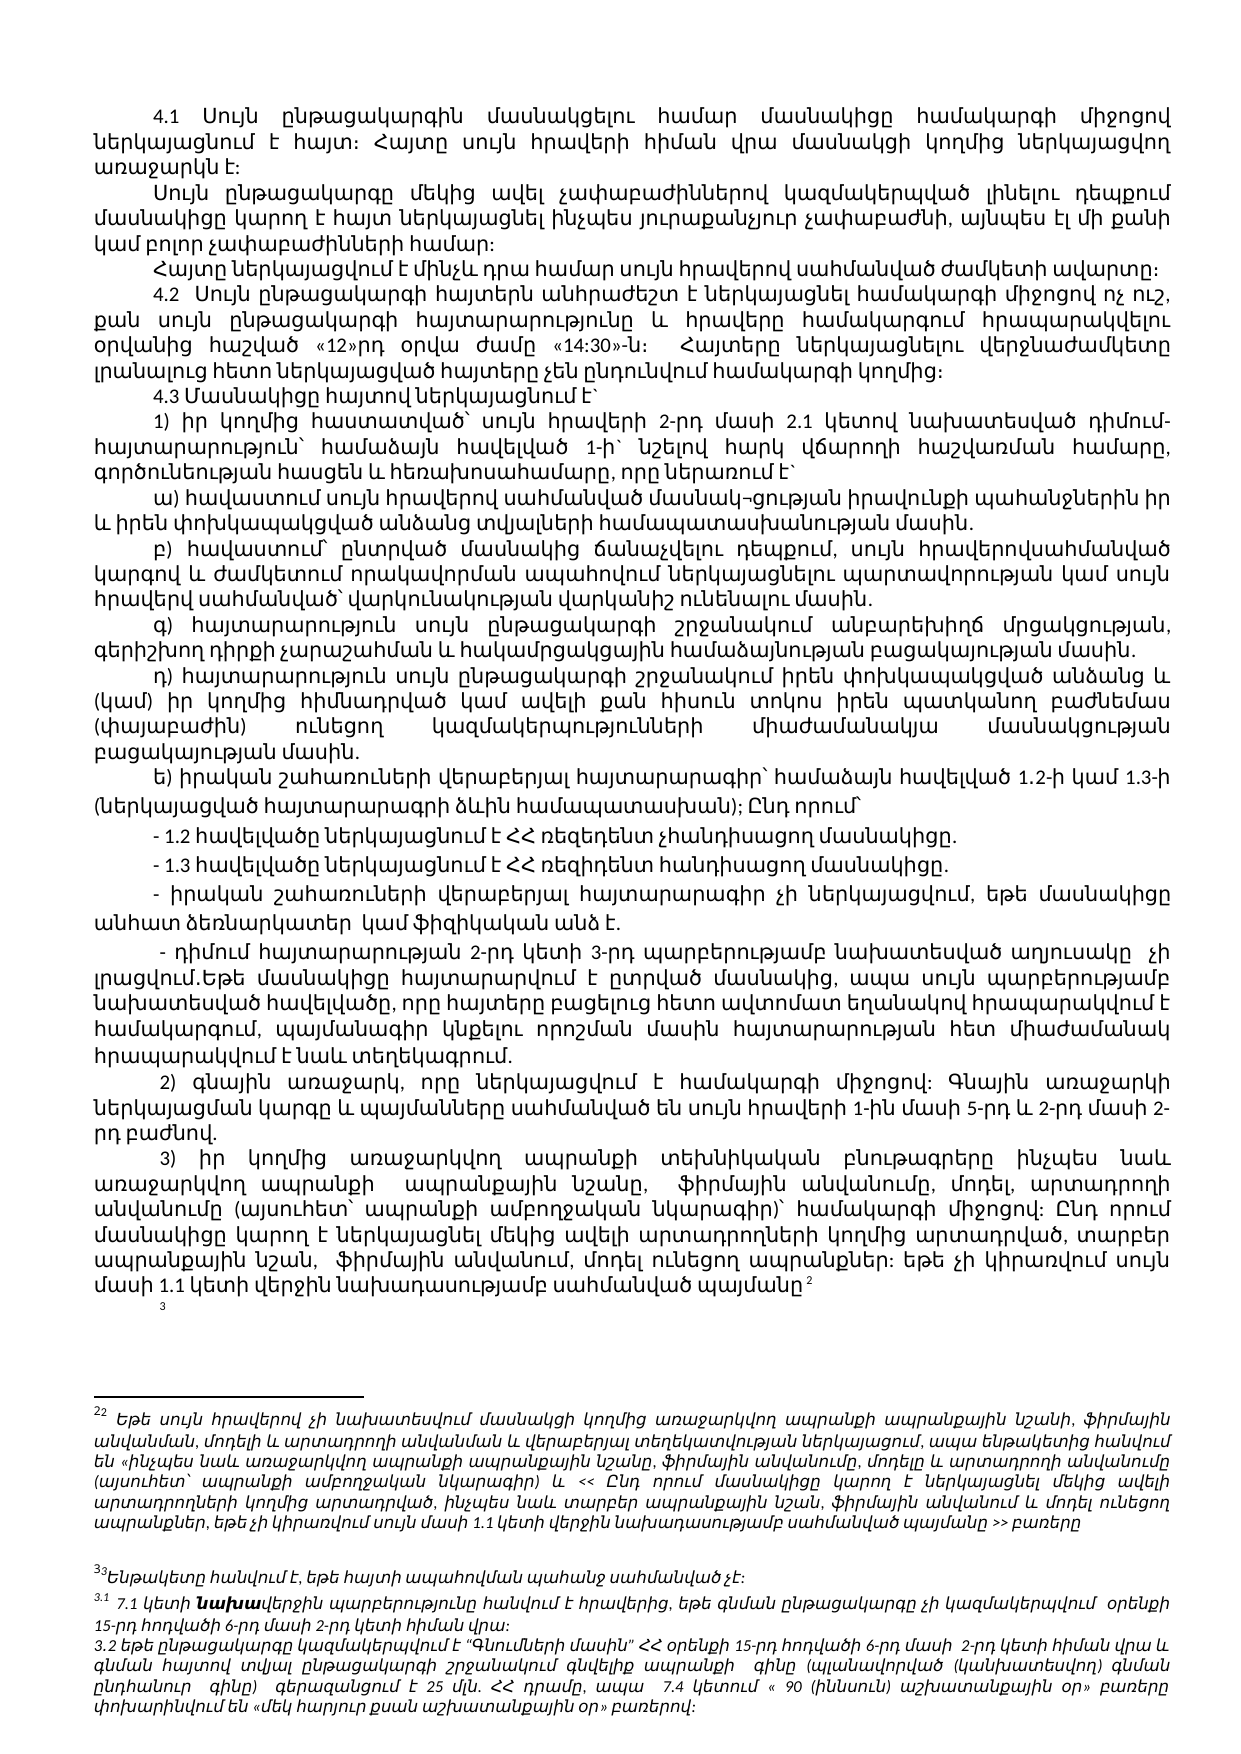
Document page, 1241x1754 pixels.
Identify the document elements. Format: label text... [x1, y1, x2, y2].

text 4.2 Սույն ընթացակարգի հայտերն անհրաժեշտ է ներկայացնել համակարգի միջոցով ոչ ուշ, քան սույն ընթացակարգի հայտարարությունը և հրավերը համակարգում հրապարակվելու օրվանից հաշված «12»րդ օրվա ժամը «14:30»-ն։ Հայտերը ներկայացնելու վերջնաժամկետը լրանալուց հետո ներկայացված հայտերը չեն ընդունվում համակարգի կողմից։ [94, 282, 1171, 383]
text 2) գնային առաջարկ, որը ներկայացվում է համակարգի միջոցով: Գնային առաջարկի ներկայացման կարգը և պայմանները սահմանված են սույն հրավերի 1-ին մասի 5-րդ և 2-րդ մասի 2-րդ բաժնով. [94, 1069, 1171, 1146]
text դ) հայտարարություն սույն ընթացակարգի շրջանակում իրեն փոխկապակցված անձանց և (կամ) իր կողմից հիմնադրված կամ ավելի քան հիսուն տոկոս իրեն պատկանող բաժնեմաս (փայաբաժին) ունեցող կազմակերպությունների միաժամանակյա մասնակցության բացակայության մասին. [94, 663, 1171, 764]
text ե) իրական շահառուների վերաբերյալ հայտարարագիր՝ համաձայն հավելված 1․2-ի կամ 1.3-ի (ներկայացված հայտարարագրի ձևին համապատասխան); Ընդ որում՝ [94, 764, 1171, 819]
text գ) հայտարարություն սույն ընթացակարգի շրջանակում անբարեխիղճ մրցակցության, գերիշխող դիրքի չարաշահման և հակամրցակցային համաձայնության բացակայության մասին. [94, 612, 1171, 663]
text 4.1 Սույն ընթացակարգին մասնակցելու համար մասնակիցը համակարգի միջոցով ներկայացնում է հայտ։ Հայտը սույն հրավերի հիման վրա մասնակցի կողմից ներկայացվող առաջարկն է: [94, 104, 1171, 180]
text 1) իր կողմից հաստատված՝ սույն հրավերի 2-րդ մասի 2.1 կետով նախատեսված դիմում-հայտարարություն՝ համաձայն հավելված 1-ի` նշելով հարկ վճարողի հաշվառման համարը, գործունեության հասցեն և հեռախոսահամարը, որը ներառում է` [94, 409, 1171, 485]
text Սույն ընթացակարգը մեկից ավել չափաբաժիններով կազմակերպված լինելու դեպքում մասնակիցը կարող է հայտ ներկայացնել ինչպես յուրաքանչյուր չափաբաժնի, այնպես էլ մի քանի կամ բոլոր չափաբաժինների համար: [94, 180, 1171, 256]
text - 1.2 հավելվածը ներկայացնում է ՀՀ ռեզեդենտ չհանդիսացող մասնակիցը. [94, 823, 1171, 848]
text Հայտը ներկայացվում է մինչև դրա համար սույն հրավերով սահմանված ժամկետի ավարտը։ [94, 256, 1171, 282]
text 3) իր կողմից առաջարկվող ապրանքի տեխնիկական բնութագրերը ինչպես նաև առաջարկվող ապրանքի ապրանքային նշանը, ֆիրմային անվանումը, մոդել, արտադրողի անվանումը (այսուհետ՝ ապրանքի ամբողջական նկարագիր)՝ համակարգի միջոցով: Ընդ որում մասնակիցը կարող է ներկայացնել մեկից ավելի արտադրողների կողմից արտադրված, տարբեր ապրանքային նշան, ֆիրմային անվանում, մոդել ունեցող ապրանքներ: եթե չի կիրառվում սույն մասի 1.1 կետի վերջին նախադասությամբ սահմանված պայմանը 2 [94, 1146, 1171, 1298]
text 4.3 Մասնակիցը հայտով ներկայացնում է` [94, 383, 1171, 409]
text - 1.3 հավելվածը ներկայացնում է ՀՀ ռեզիդենտ հանդիսացող մասնակիցը. [94, 852, 1171, 877]
text 3 [94, 1298, 1171, 1323]
text - իրական շահառուների վերաբերյալ հայտարարագիր չի ներկայացվում, եթե մասնակիցը անհատ ձեռնարկատեր կամ ֆիզիկական անձ է. [94, 881, 1171, 936]
text ա) հավաստում սույն հրավերով սահմանված մասնակ¬ցության իրավունքի պահանջներին իր և իրեն փոխկապակցված անձանց տվյալների համապատասխանության մասին. [94, 485, 1171, 536]
text - դիմում հայտարարության 2-րդ կետի 3-րդ պարբերությամբ նախատեսված աղյուսակը չի լրացվում․Եթե մասնակիցը հայտարարվում է ըտրված մասնակից, ապա սույն պարբերությամբ նախատեսված հավելվածը, որը հայտերը բացելուց հետո ավտոմատ եղանակով հրապարակվում է համակարգում, պայմանագիր կնքելու որոշման մասին հայտարարության հետ միաժամանակ հրապարակվում է նաև տեղեկագրում. [94, 939, 1171, 1069]
text բ) հավաստում՝ ընտրված մասնակից ճանաչվելու դեպքում, սույն հրավերովսահմանված կարգով և ժամկետում որակավորման ապահովում ներկայացնելու պարտավորության կամ սույն հրավերվ սահմանված՝ վարկունակության վարկանիշ ունենալու մասին. [94, 536, 1171, 612]
